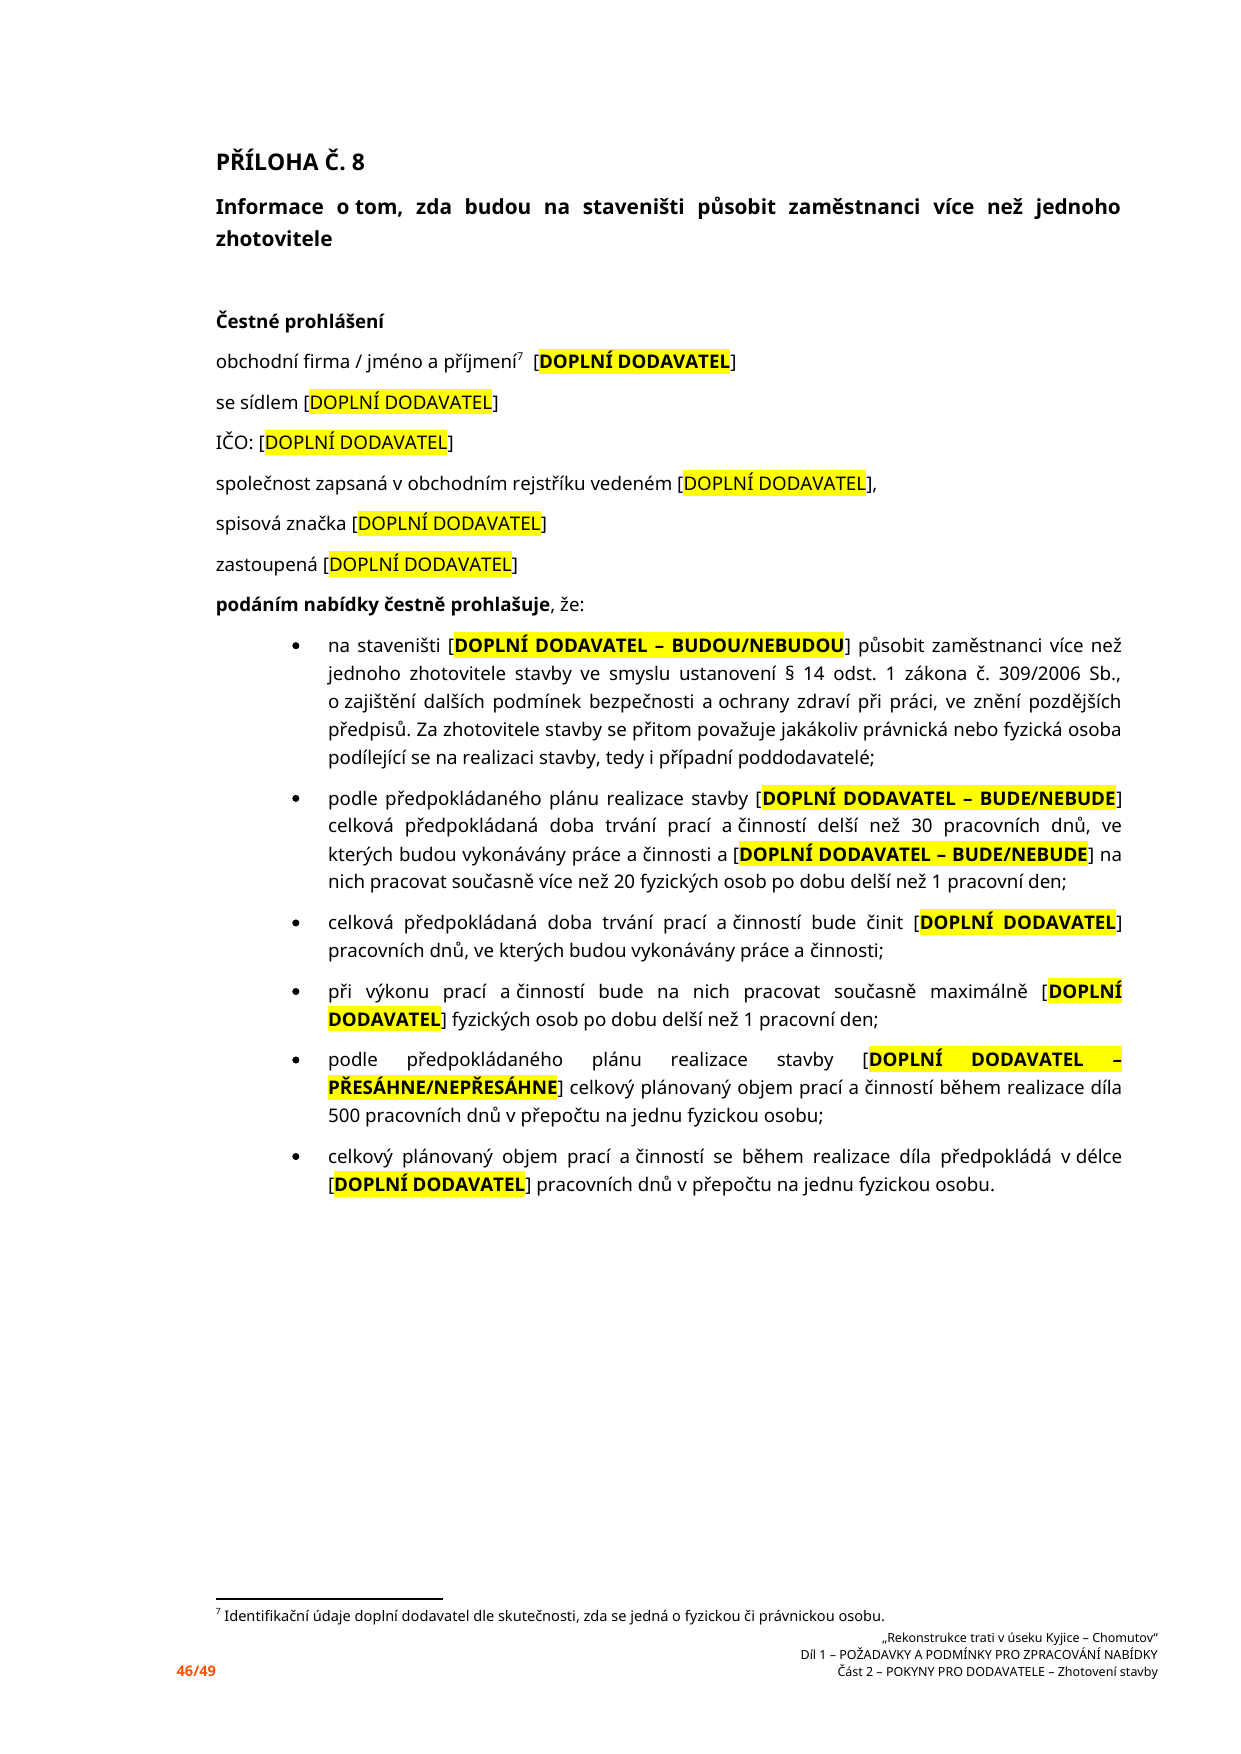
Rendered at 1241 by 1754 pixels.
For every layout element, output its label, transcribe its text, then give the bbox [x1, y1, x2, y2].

text celková předpokládaná doba trvání prací a činností bude činit [DOPLNÍ DODAVATEL] pracovních dnů, ve kterých budou vykonávány práce a činnosti; [292, 909, 1122, 963]
text Příloha č. 8 [216, 146, 1122, 177]
text zastoupená [DOPLNÍ DODAVATEL] [512, 551, 1122, 577]
text podle předpokládaného plánu realizace stavby [DOPLNÍ DODAVATEL – BUDE/NEBUDE] celková předpokládaná doba trvání prací a činností delší než 30 pracovních dnů, ve kterých budou vykonávány práce a činnosti a [DOPLNÍ DODAVATEL – BUDE/NEBUDE] na nich pracovat současně více než 20 fyzických osob po dobu delší než 1 pracovní den; [292, 785, 1122, 894]
text podáním nabídky čestně prohlašuje, že: [216, 592, 1122, 617]
text spisová značka [DOPLNÍ DODAVATEL] [541, 511, 1122, 536]
text zastoupená [DOPLNÍ DODAVATEL] [216, 551, 329, 577]
text společnost zapsaná v obchodním rejstříku vedeném [DOPLNÍ DODAVATEL], [216, 470, 683, 496]
text podle předpokládaného plánu realizace stavby [DOPLNÍ DODAVATEL – PŘESÁHNE/NEPŘESÁHNE] celkový plánovaný objem prací a činností během realizace díla 500 pracovních dnů v přepočtu na jednu fyzickou osobu; [292, 1046, 1122, 1128]
text na staveništi [DOPLNÍ DODAVATEL – BUDOU/NEBUDOU] působit zaměstnanci více než jednoho zhotovitele stavby ve smyslu ustanovení § 14 odst. 1 zákona č. 309/2006 Sb., o zajištění dalších podmínek bezpečnosti a ochrany zdraví při práci, ve znění pozdějších předpisů. Za zhotovitele stavby se přitom považuje jakákoliv právnická nebo fyzická osoba podílející se na realizaci stavby, tedy i případní poddodavatelé; [292, 632, 1122, 770]
text IČO: [DOPLNÍ DODAVATEL] [216, 429, 1122, 455]
text společnost zapsaná v obchodním rejstříku vedeném [DOPLNÍ DODAVATEL], [866, 470, 1122, 496]
text spisová značka [DOPLNÍ DODAVATEL] [216, 511, 358, 536]
text obchodní firma / jméno a příjmení [DOPLNÍ DODAVATEL] [216, 348, 1122, 374]
text se sídlem [DOPLNÍ DODAVATEL] [216, 389, 309, 414]
text celkový plánovaný objem prací a činností se během realizace díla předpokládá v délce [DOPLNÍ DODAVATEL] pracovních dnů v přepočtu na jednu fyzickou osobu. [292, 1143, 1122, 1197]
text Čestné prohlášení [216, 308, 1122, 333]
text se sídlem [DOPLNÍ DODAVATEL] [492, 389, 1122, 414]
text při výkonu prací a činností bude na nich pracovat současně maximálně [DOPLNÍ DODAVATEL] fyzických osob po dobu delší než 1 pracovní den; [292, 978, 1122, 1031]
text Informace o tom, zda budou na staveništi působit zaměstnanci více než jednoho zhotovitele [216, 192, 1122, 252]
